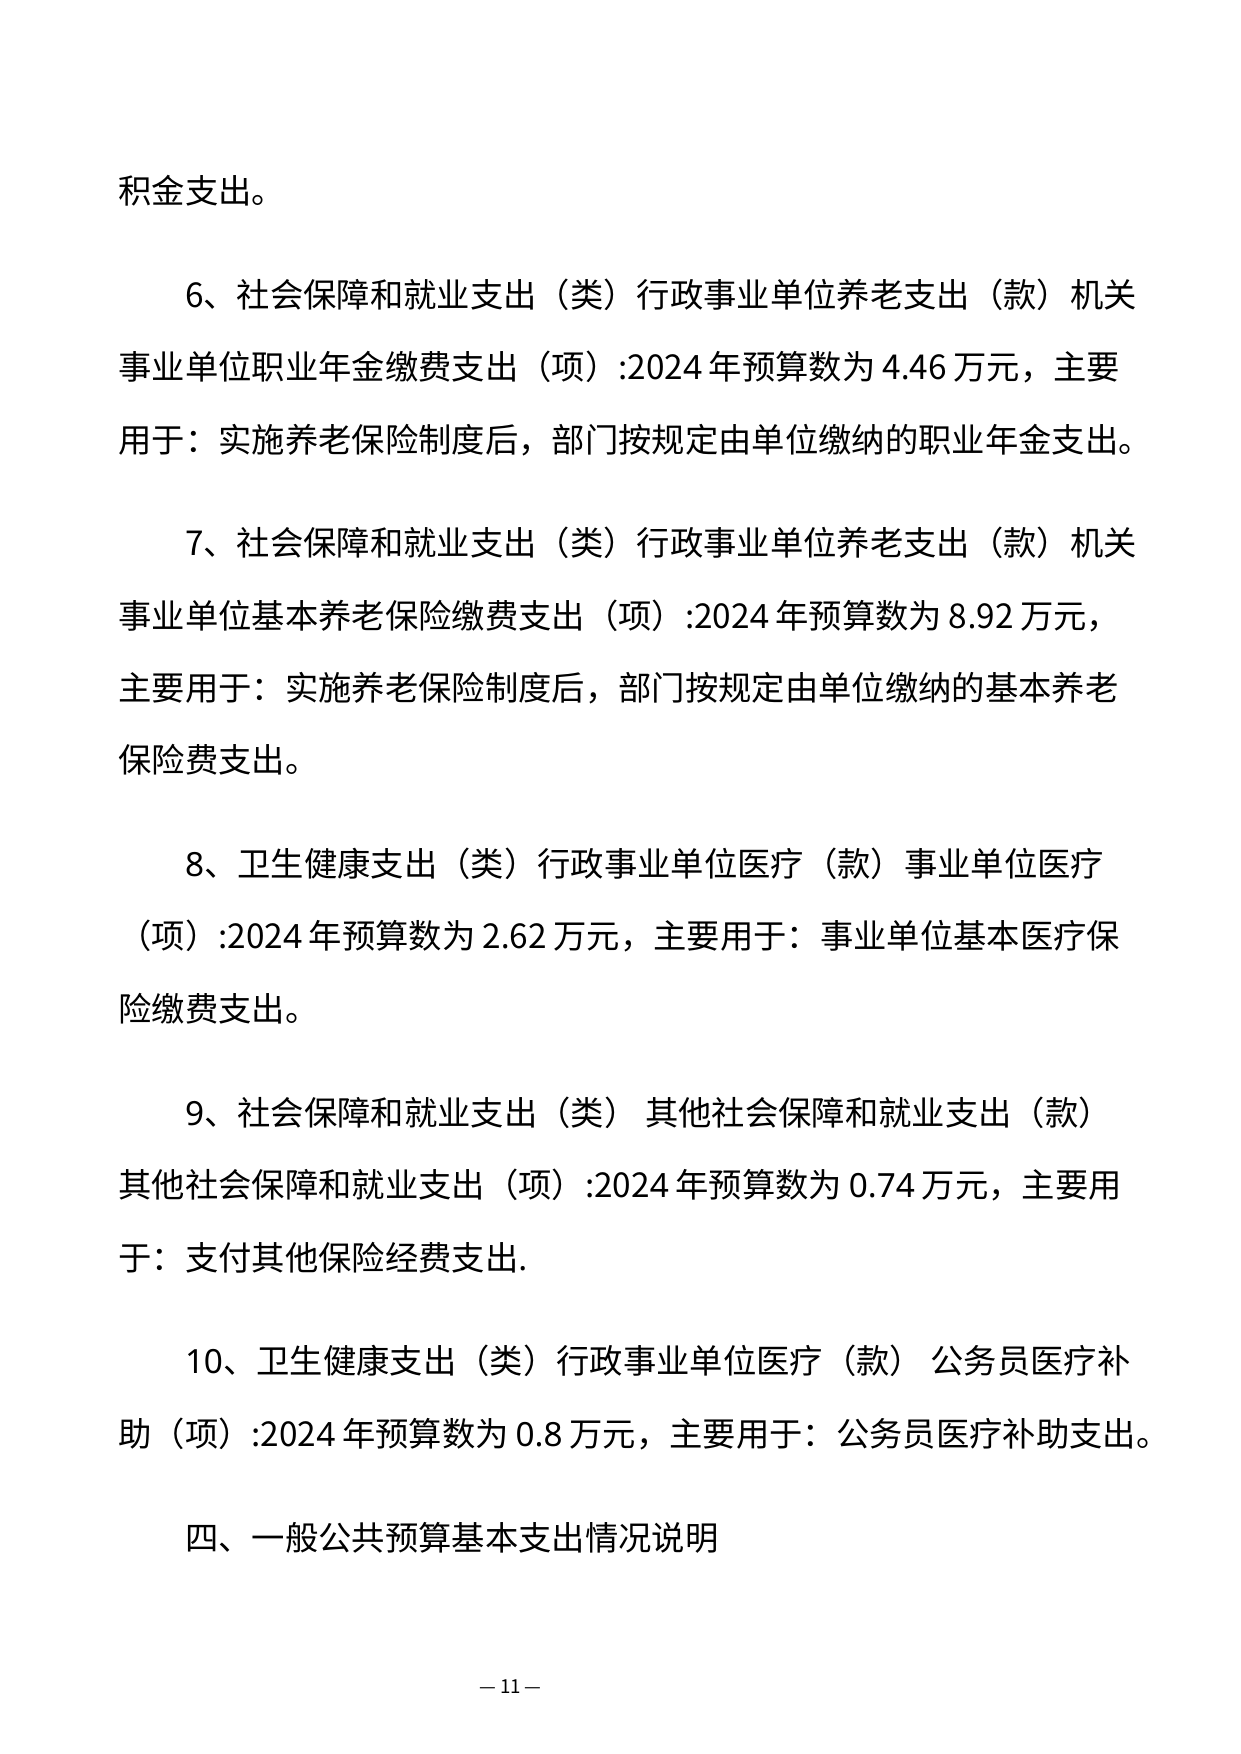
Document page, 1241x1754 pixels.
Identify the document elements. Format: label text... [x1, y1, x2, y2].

text 6、社会保障和就业支出（类）行政事业单位养老支出（款）机关事业单位职业年金缴费支出（项）:2024年预算数为4.46万元，主要用于：实施养老保险制度后，部门按规定由单位缴纳的职业年金支出。 [118, 269, 1140, 462]
text 四、一般公共预算基本支出情况说明 [118, 1512, 1140, 1560]
text 10、卫生健康支出（类）行政事业单位医疗（款） 公务员医疗补助（项）:2024年预算数为0.8万元，主要用于：公务员医疗补助支出。 [118, 1335, 1140, 1456]
text 7、社会保障和就业支出（类）行政事业单位养老支出（款）机关事业单位基本养老保险缴费支出（项）:2024年预算数为8.92万元，主要用于：实施养老保险制度后，部门按规定由单位缴纳的基本养老保险费支出。 [118, 517, 1140, 782]
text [118, 165, 1140, 213]
text 9、社会保障和就业支出（类） 其他社会保障和就业支出（款） 其他社会保障和就业支出（项）:2024年预算数为0.74万元，主要用于：支付其他保险经费支出. [118, 1086, 1140, 1280]
text 8、卫生健康支出（类）行政事业单位医疗（款）事业单位医疗（项）:2024年预算数为2.62万元，主要用于：事业单位基本医疗保险缴费支出。 [118, 838, 1140, 1031]
